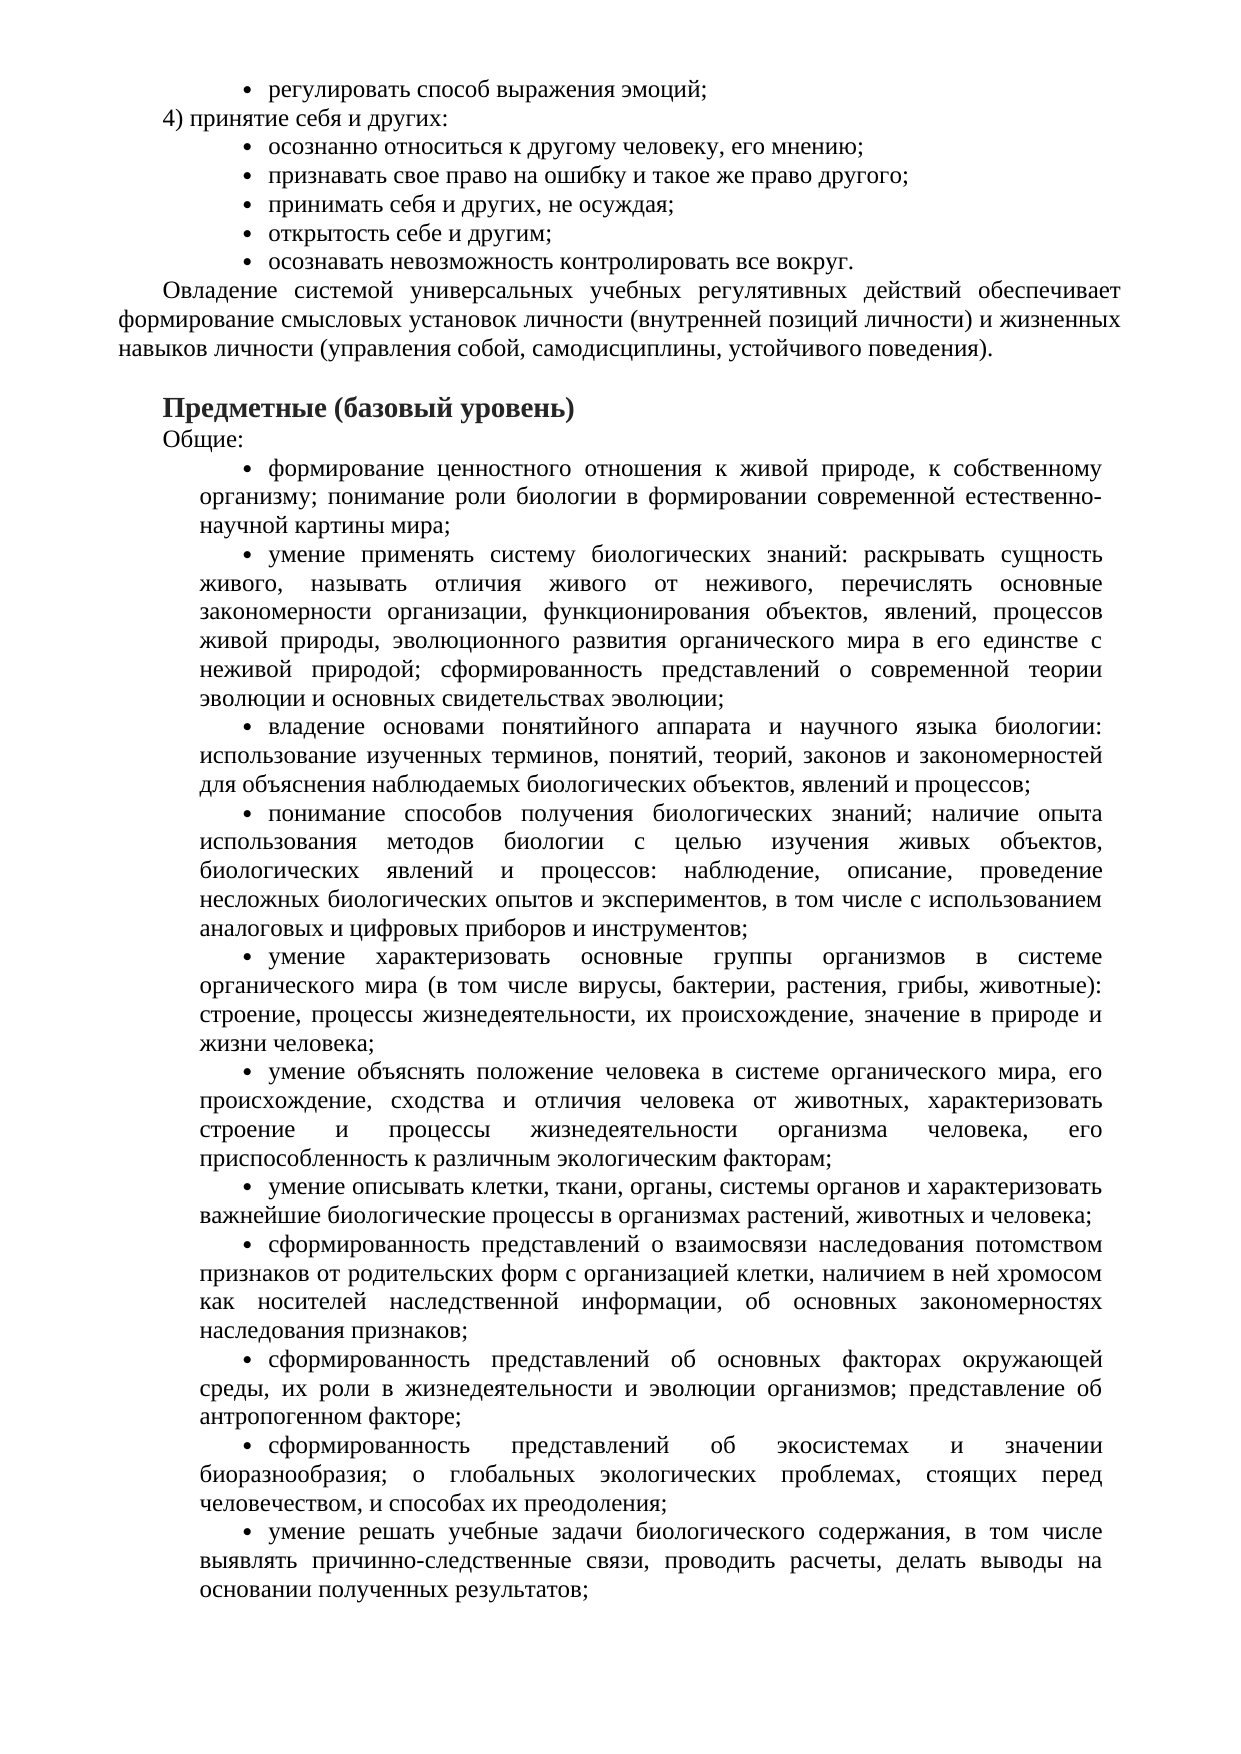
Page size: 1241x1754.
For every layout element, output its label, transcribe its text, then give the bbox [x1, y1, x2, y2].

text Общие: [118, 424, 1122, 453]
list осознанно относиться к другому человеку, его мнению; [199, 131, 1103, 160]
list понимание способов получения биологических знаний; наличие опыта использования методов биологии с целью изучения живых объектов, биологических явлений и процессов: наблюдение, описание, проведение несложных биологических опытов и экспериментов, в том числе с использованием аналоговых и цифровых приборов и инструментов; [199, 798, 1103, 941]
list умение решать учебные задачи биологического содержания, в том числе выявлять причинно-следственные связи, проводить расчеты, делать выводы на основании полученных результатов; [199, 1516, 1103, 1603]
list осознавать невозможность контролировать все вокруг. [199, 246, 1103, 275]
text Предметные (базовый уровень) [118, 361, 1122, 424]
list умение применять систему биологических знаний: раскрывать сущность живого, называть отличия живого от неживого, перечислять основные закономерности организации, функционирования объектов, явлений, процессов живой природы, эволюционного развития органического мира в его единстве с неживой природой; сформированность представлений о современной теории эволюции и основных свидетельствах эволюции; [199, 539, 1103, 711]
text Овладение системой универсальных учебных регулятивных действий обеспечивает формирование смысловых установок личности (внутренней позиций личности) и жизненных навыков личности (управления собой, самодисциплины, устойчивого поведения). [118, 275, 1122, 361]
list регулировать способ выражения эмоций; [199, 74, 1103, 103]
list умение описывать клетки, ткани, органы, системы органов и характеризовать важнейшие биологические процессы в организмах растений, животных и человека; [199, 1171, 1103, 1229]
list принимать себя и других, не осуждая; [199, 189, 1103, 218]
list признавать свое право на ошибку и такое же право другого; [199, 160, 1103, 189]
list сформированность представлений об экосистемах и значении биоразнообразия; о глобальных экологических проблемах, стоящих перед человечеством, и способах их преодоления; [199, 1430, 1103, 1516]
list умение объяснять положение человека в системе органического мира, его происхождение, сходства и отличия человека от животных, характеризовать строение и процессы жизнедеятельности организма человека, его приспособленность к различным экологическим факторам; [199, 1056, 1103, 1171]
list формирование ценностного отношения к живой природе, к собственному организму; понимание роли биологии в формировании современной естественно-научной картины мира; [199, 453, 1103, 539]
text 4) принятие себя и других: [118, 103, 1122, 131]
list сформированность представлений о взаимосвязи наследования потомством признаков от родительских форм с организацией клетки, наличием в ней хромосом как носителей наследственной информации, об основных закономерностях наследования признаков; [199, 1229, 1103, 1344]
list открытость себе и другим; [199, 218, 1103, 246]
list владение основами понятийного аппарата и научного языка биологии: использование изученных терминов, понятий, теорий, законов и закономерностей для объяснения наблюдаемых биологических объектов, явлений и процессов; [199, 711, 1103, 798]
list умение характеризовать основные группы организмов в системе органического мира (в том числе вирусы, бактерии, растения, грибы, животные): строение, процессы жизнедеятельности, их происхождение, значение в природе и жизни человека; [199, 941, 1103, 1056]
list сформированность представлений об основных факторах окружающей среды, их роли в жизнедеятельности и эволюции организмов; представление об антропогенном факторе; [199, 1344, 1103, 1430]
